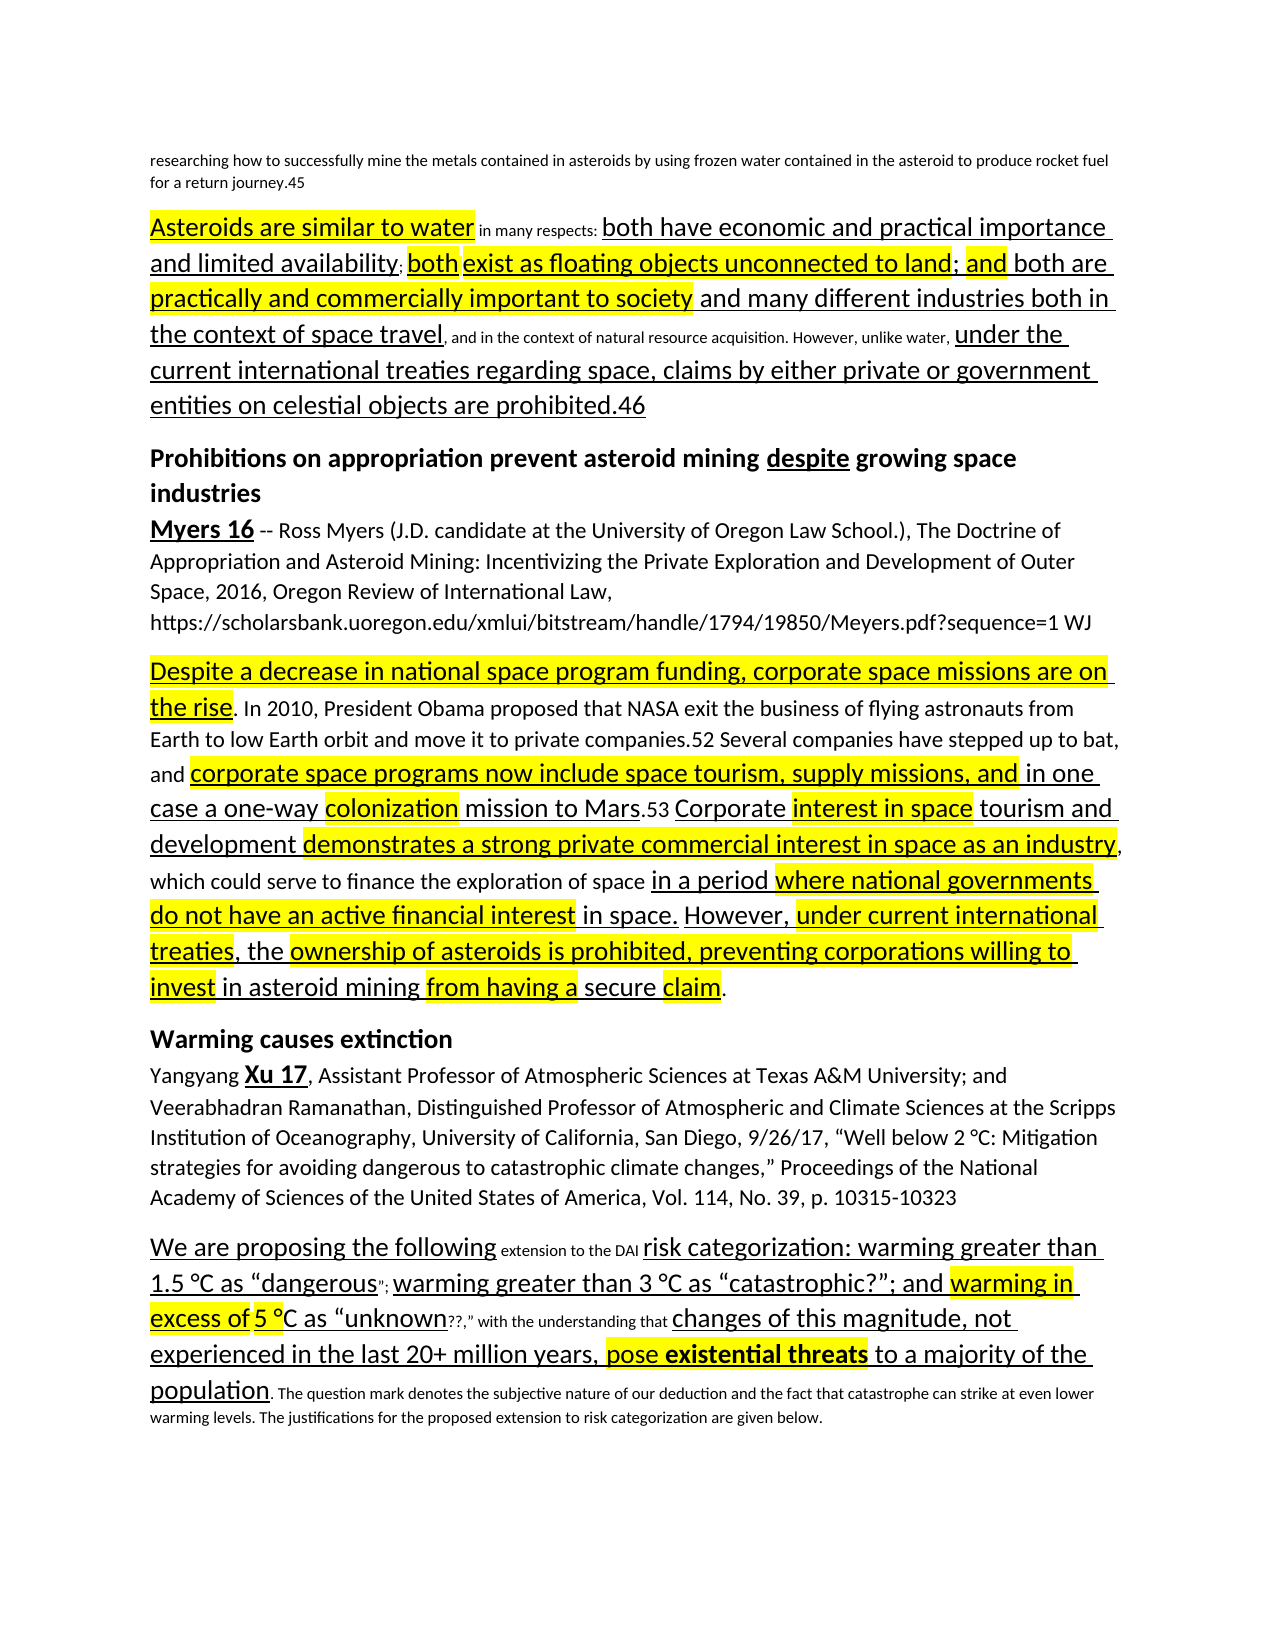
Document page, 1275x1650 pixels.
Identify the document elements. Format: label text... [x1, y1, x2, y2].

text Despite a decrease in national space program funding, corporate space missions are on the rise. In 2010, President Obama proposed that NASA exit the business of flying astronauts from Earth to low Earth orbit and move it to private companies.52 Several companies have stepped up to bat, and corporate space programs now include space tourism, supply missions, and in one case a one-way colonization mission to Mars.53 Corporate interest in space tourism and development demonstrates a strong private commercial interest in space as an industry, which could serve to finance the exploration of space in a period where national governments do not have an active financial interest in space. However, under current international treaties, the ownership of asteroids is prohibited, preventing corporations willing to invest in asteroid mining from having a secure claim. [150, 654, 1125, 1003]
text Myers 16 -- Ross Myers (J.D. candidate at the University of Oregon Law School.), The Doctrine of Appropriation and Asteroid Mining: Incentivizing the Private Exploration and Development of Outer Space, 2016, Oregon Review of International Law, https://scholarsbank.uoregon.edu/xmlui/bitstream/handle/1794/19850/Meyers.pdf?sequence=1 WJ [150, 512, 1125, 636]
text We are proposing the following extension to the DAI risk categorization: warming greater than 1.5 °C as “dangerous”; warming greater than 3 °C as “catastrophic?”; and warming in excess of 5 °C as “unknown??,” with the understanding that changes of this magnitude, not experienced in the last 20+ million years, pose existential threats to a majority of the population. The question mark denotes the subjective nature of our deduction and the fact that catastrophe can strike at even lower warming levels. The justifications for the proposed extension to risk categorization are given below. [150, 1230, 1125, 1428]
subtitle Prohibitions on appropriation prevent asteroid mining despite growing space industries [150, 441, 1125, 509]
text Asteroids are similar to water in many respects: both have economic and practical importance and limited availability; both exist as floating objects unconnected to land; and both are practically and commercially important to society and many different industries both in the context of space travel, and in the context of natural resource acquisition. However, unlike water, under the current international treaties regarding space, claims by either private or government entities on celestial objects are prohibited.46 [150, 210, 1125, 422]
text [150, 150, 1125, 192]
subtitle Warming causes extinction [150, 1022, 1125, 1055]
text Yangyang Xu 17, Assistant Professor of Atmospheric Sciences at Texas A&M University; and Veerabhadran Ramanathan, Distinguished Professor of Atmospheric and Climate Sciences at the Scripps Institution of Oceanography, University of California, San Diego, 9/26/17, “Well below 2 °C: Mitigation strategies for avoiding dangerous to catastrophic climate changes,” Proceedings of the National Academy of Sciences of the United States of America, Vol. 114, No. 39, p. 10315-10323 [150, 1058, 1125, 1212]
